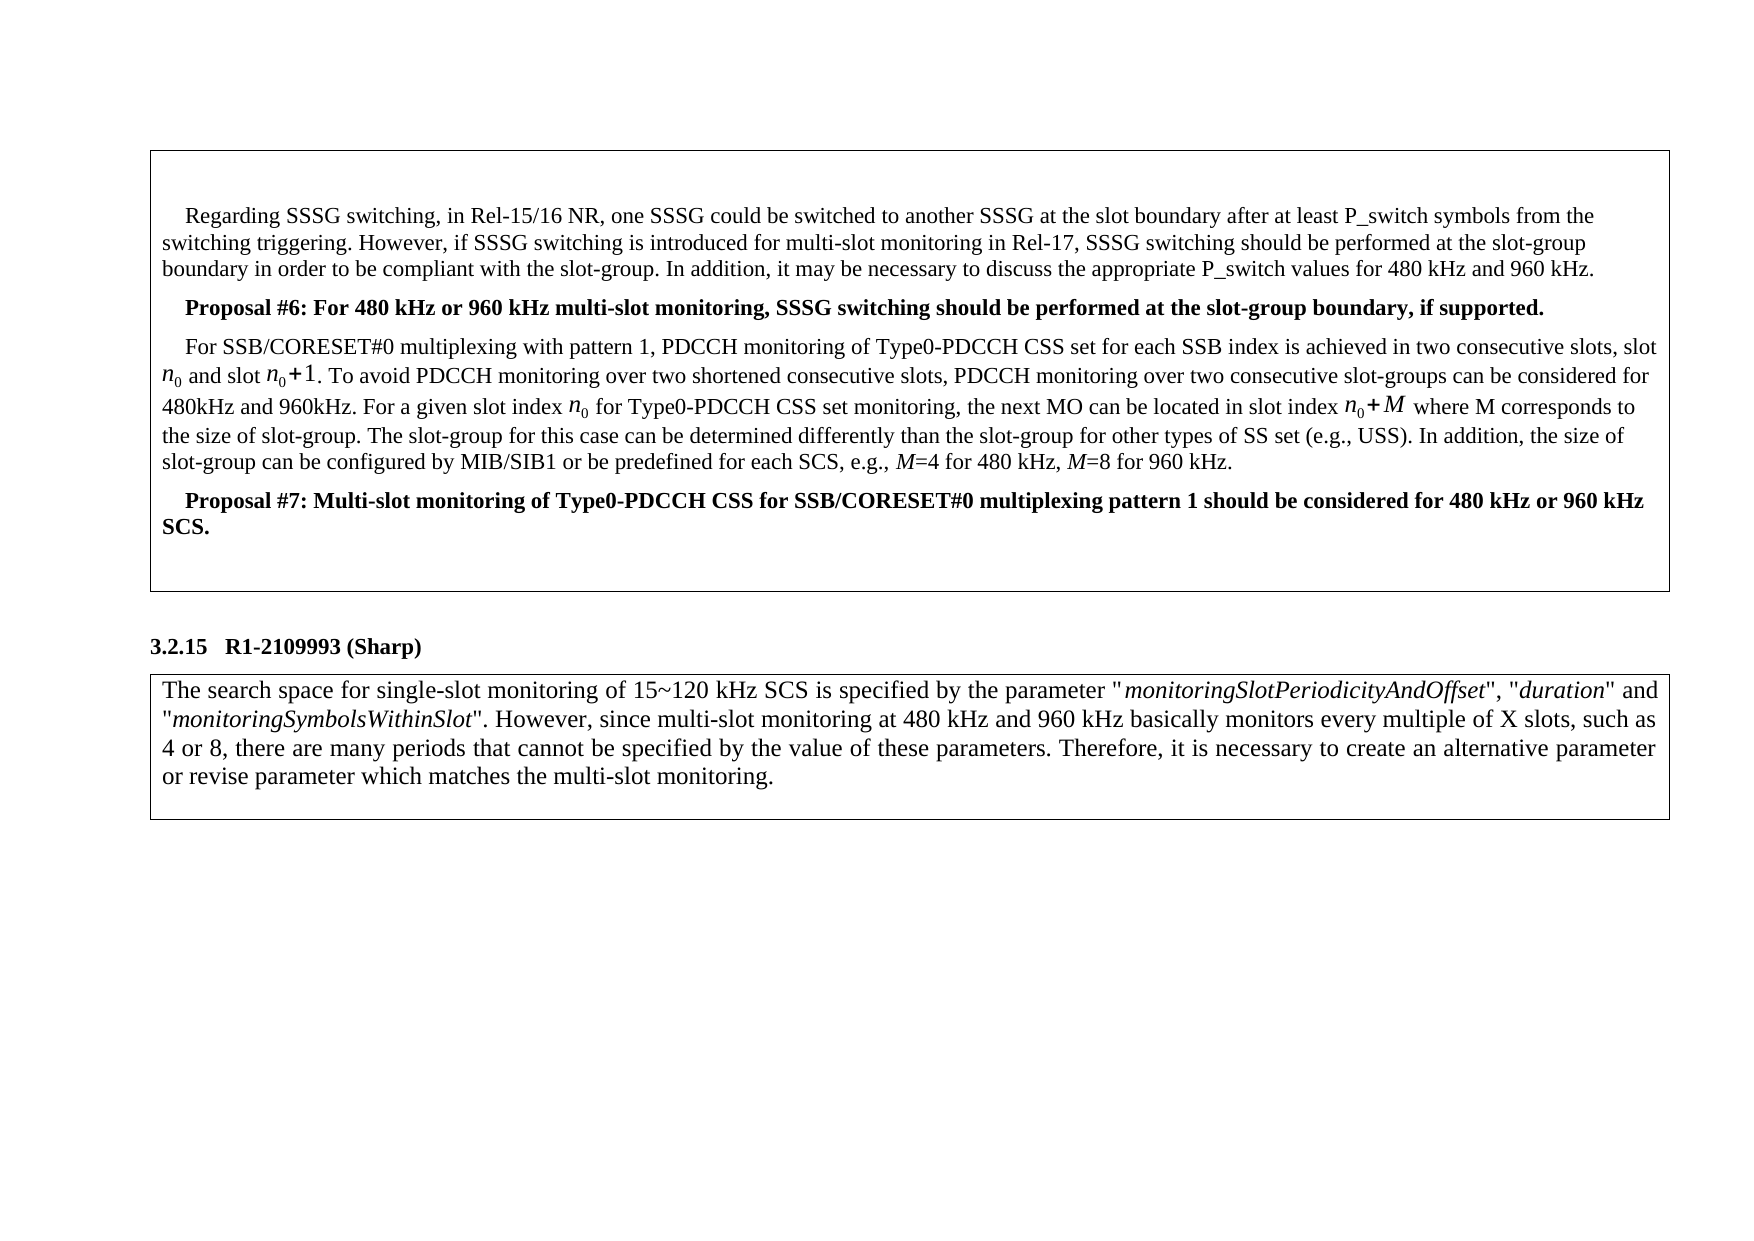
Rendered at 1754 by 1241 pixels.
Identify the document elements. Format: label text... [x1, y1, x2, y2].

table_header The search space for single-slot monitoring of 15~120 kHz SCS is specified by the parameter "monitoringSlotPeriodicityAndOffset", "duration" and "monitoringSymbolsWithinSlot". However, since multi-slot monitoring at 480 kHz and 960 kHz basically monitors every multiple of X slots, such as 4 or 8, there are many periods that cannot be specified by the value of these parameters. Therefore, it is necessary to create an alternative parameter or revise parameter which matches the multi-slot monitoring. Figure 2: SearchSpace parameters that need to be rebuilt or revised. Proposal 7: Search Space should be modified to match multi-slot monitoring In AI 8.2.1, it was agreed to support Type0-PDCCH CSS of 480 kHz and 960 kHz SCS for initial access in addition to 120 kHz SCS in the frequency band above 52.6 GHz. For Type0-PDCCH CSS with SSB-CORESET multiplexing pattern 1, a UE needs to monitor two consecutive slots (n0 and n0+1 slots) in the current specification. Since the proposed multi-slot monitoring cannot support monitoring of two consecutive slots, the Type0-PDCCH CSS should be redesigned. For example, the slot indices for monitoring the Type0-PDCCH CSS could be n0 and n0+X instead of n0 and n0+1. However, SSBs transmitted between n0 and n0+X slots would not be available since SSBs of 480 kHz and 960 kHz SCS are discussed to be transmitted on a slot-by-slot basis. Observation 3: Type0-PDCCH CSS should be redesigned. SSSG switching was originally introduced for Rel-16 NR-U. The motivation was to enable dynamic switching between frequent PDCCH monitoring (e.g., out of COT) and infrequent PDCCH monitoring (e.g., within COT) that may consume less UE power. The benefit of reducing power consumption by dynamic SSSG switching is even significant for higher SCSs of 480 kHz and 960 kHz where slots are shorter, in addition to the original motivation for NR-U. Therefore, SSSG switching should also be used for 480kHz/960kHz SCS. In FR2-2 operation, since the PDCCH monitoring capability is on a multi-slot basis at 480 kHz/960 kHz SCS, the processing load may locally exceed the capability of the UE during SSSG switching. In other words, there is a potential back-to-back problem when performing SSSG switching with multi-slot monitoring. Proposal 8: We support SSSG switching with enhancements for 120kHz/480kHz/960kHz SCS. Observation 4: Potential back-to-back problem during SSSG switching in multi-slot monitoring should be investigated. [151, 675, 1669, 819]
subtitle R1-2109993 (Sharp) [150, 633, 1604, 659]
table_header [151, 151, 1669, 591]
